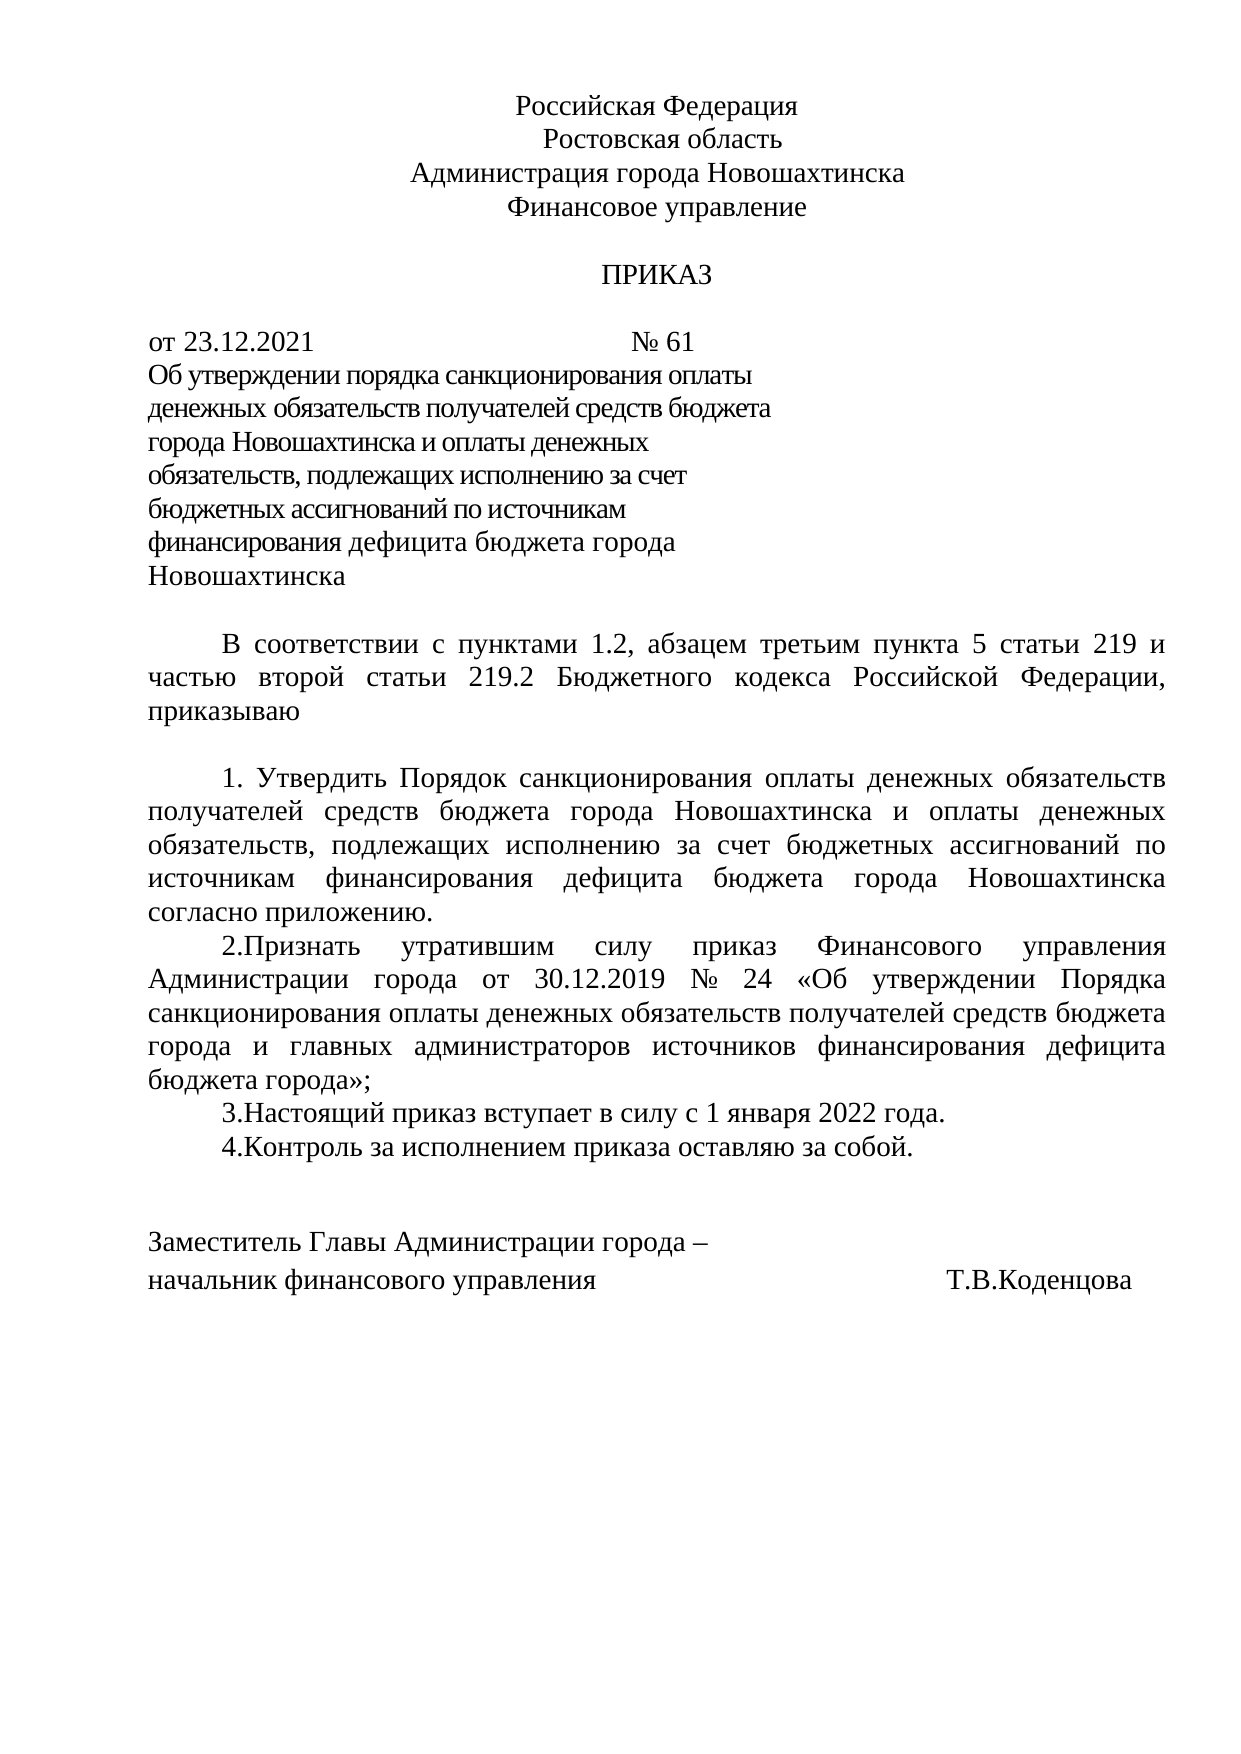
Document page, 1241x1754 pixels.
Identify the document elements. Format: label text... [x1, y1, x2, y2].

text 1. Утвердить Порядок санкционирования оплаты денежных обязательств получателей средств бюджета города Новошахтинска и оплаты денежных обязательств, подлежащих исполнению за счет бюджетных ассигнований по источникам финансирования дефицита бюджета города Новошахтинска согласно приложению. [148, 760, 1167, 928]
text Заместитель Главы Администрации города – [148, 1224, 1167, 1257]
text ПРИКАЗ [148, 257, 1166, 291]
text В соответствии с пунктами 1.2, абзацем третьим пункта 5 статьи 219 и частью второй статьи 219.2 Бюджетного кодекса Российской Федерации, приказываю [148, 626, 1167, 726]
text начальник финансового управления Т.В.Коденцова [148, 1262, 1167, 1296]
text Ростовская область [158, 122, 1167, 156]
text 3.Настоящий приказ вступает в силу с 1 января 2022 года. [148, 1095, 1167, 1129]
text Российская Федерация [148, 89, 1165, 122]
text Финансовое управление [148, 189, 1166, 223]
text Об утверждении порядка санкционирования оплаты денежных обязательств получателей средств бюджета города Новошахтинска и оплаты денежных обязательств, подлежащих исполнению за счет бюджетных ассигнований по источникам финансирования дефицита бюджета города [148, 357, 796, 559]
text 2.Признать утратившим силу приказ Финансового управления Администрации города от 30.12.2019 № 24 «Об утверждении Порядка санкционирования оплаты денежных обязательств получателей средств бюджета города и главных администраторов источников финансирования дефицита бюджета города»; [148, 928, 1167, 1095]
text Новошахтинска [148, 559, 796, 592]
text Администрация города Новошахтинска [148, 156, 1167, 189]
text от 23.12.2021 № 61 [148, 324, 1167, 357]
text 4.Контроль за исполнением приказа оставляю за собой. [148, 1129, 1167, 1162]
